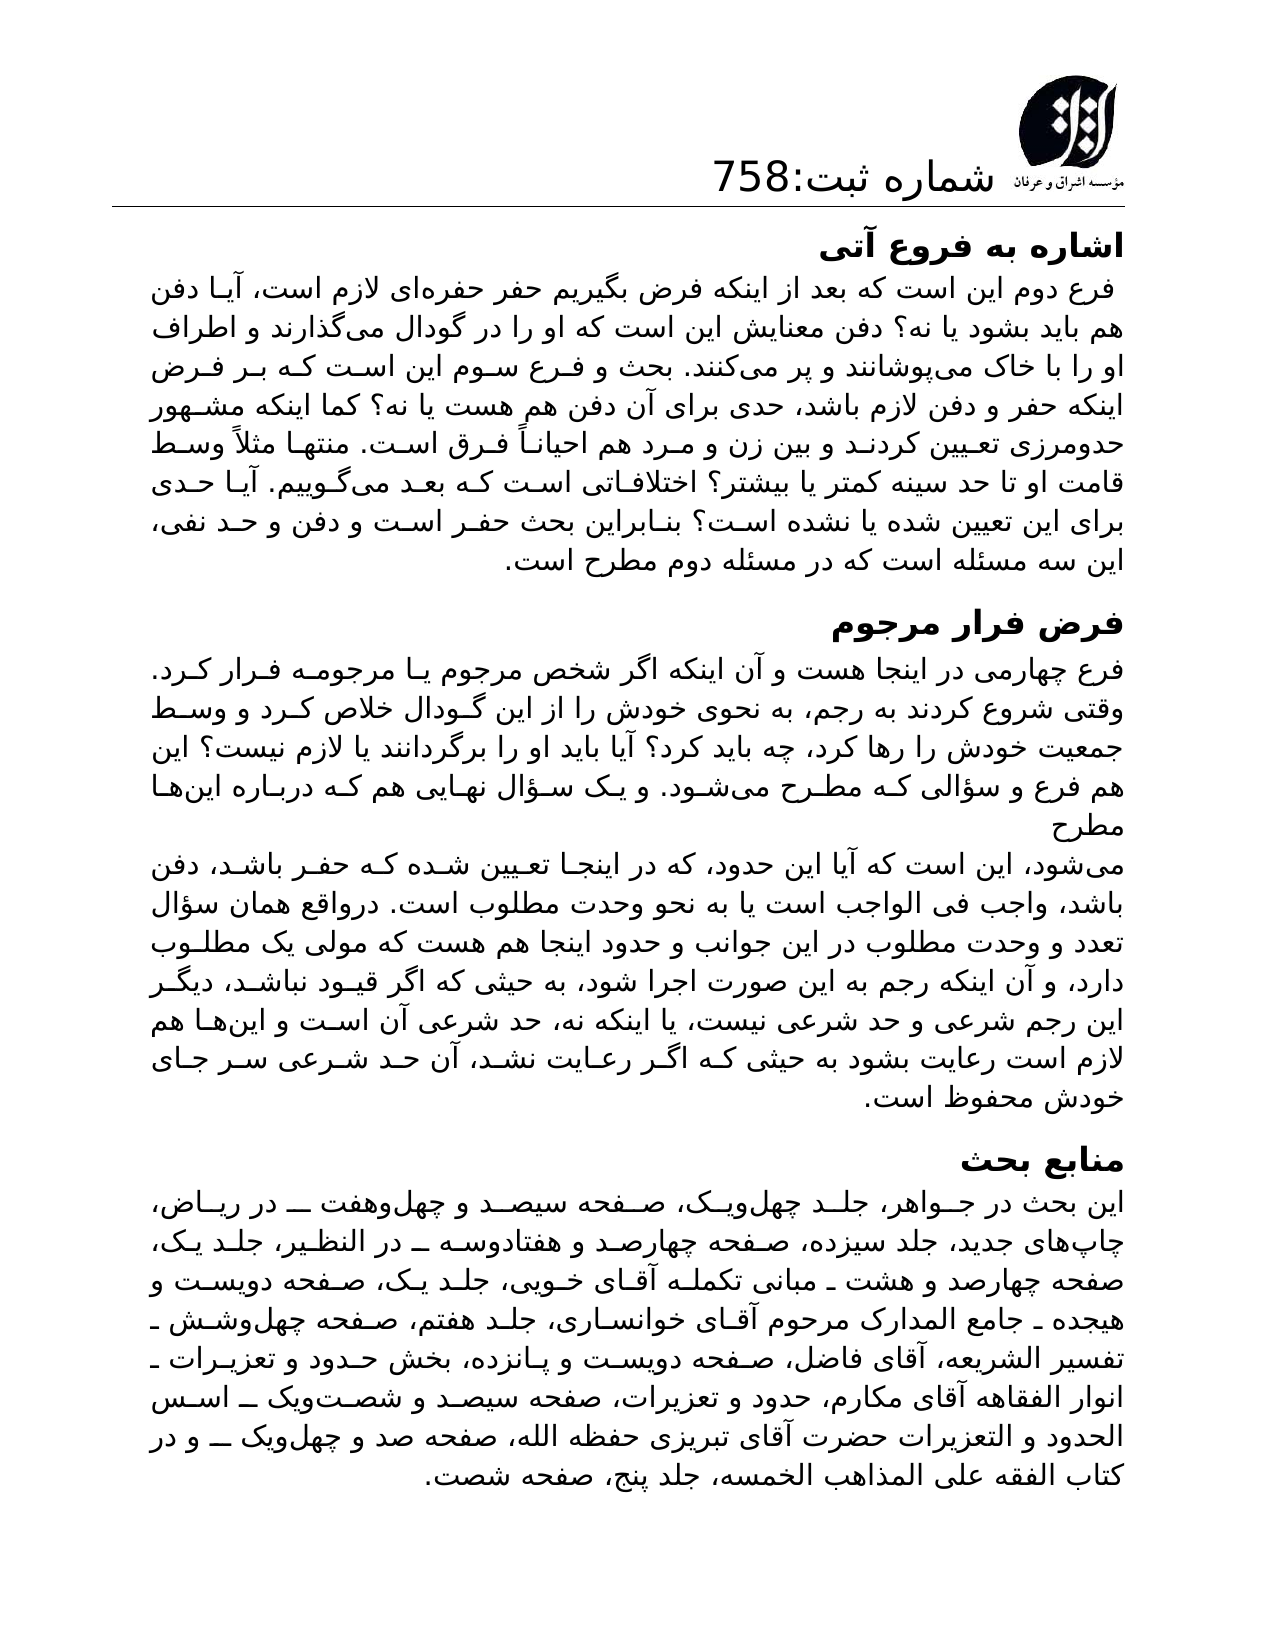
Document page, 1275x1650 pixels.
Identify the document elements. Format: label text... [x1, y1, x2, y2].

text این بحث در جواهر، جلد چهل‌ویک، صفحه سیصد و چهل‌وهفت ـ در ریاض، چاپ‌های جدید، جلد سیزده، صفحه چهارصد و هفتادوسه ـ در النظیر، جلد یک، صفحه چهارصد و هشت ـ مبانی تکمله آقای خویی، جلد یک، صفحه دویست و هیجده ـ جامع المدارک مرحوم آقای خوانساری، جلد هفتم، صفحه چهل‌وشش ـ تفسیر الشریعه، آقای فاضل، صفحه دویست و پانزده، بخش حدود و تعزیرات ـ انوار الفقاهه آقای مکارم، حدود و تعزیرات، صفحه سیصد و شصت‌ویک ـ اسس الحدود و التعزیرات حضرت آقای تبریزی حفظه الله، صفحه صد و چهل‌ویک ـ و در کتاب الفقه علی المذاهب الخمسه، جلد پنج، صفحه شصت. [150, 1185, 1125, 1492]
subtitle منابع بحث [150, 1141, 1125, 1179]
picture [1010, 75, 1125, 192]
text می‌شود، این است که آیا این حدود، که در اینجا تعیین شده که حفر باشد، دفن باشد، واجب فی الواجب است یا به نحو وحدت مطلوب است. درواقع همان سؤال تعدد و وحدت مطلوب در این جوانب و حدود اینجا هم هست که مولی یک مطلوب دارد، و آن اینکه رجم به این صورت اجرا شود، به حیثی که اگر قیود نباشد، دیگر این رجم شرعی و حد شرعی نیست، یا اینکه نه، حد شرعی آن است و این‌ها هم لازم است رعایت بشود به حیثی که اگر رعایت نشد، آن حد شرعی سر جای خودش محفوظ است. [150, 847, 1125, 1115]
subtitle اشاره به فروع آتی [150, 226, 1125, 265]
text فرع دوم این است که بعد از اینکه فرض بگیریم حفر حفره‌ای لازم است، آیا دفن هم باید بشود یا نه؟ دفن معنایش این است که او را در گودال می‌گذارند و اطراف او را با خاک می‌پوشانند و پر می‌کنند. بحث و فرع سوم این است که بر فرض اینکه حفر و دفن لازم باشد، حدی برای آن دفن هم هست یا نه؟ کما اینکه مشهور حدومرزی تعیین کردند و بین زن و مرد هم احیاناً فرق است. منتها مثلاً وسط قامت او تا حد سینه کمتر یا بیشتر؟ اختلافاتی است که بعد می‌گوییم. آیا حدی برای این تعیین شده یا نشده است؟ بنابراین بحث حفر است و دفن و حد نفی، این سه مسئله است که در مسئله دوم مطرح است. [150, 271, 1125, 578]
subtitle فرض فرار مرجوم [150, 603, 1125, 642]
subtitle فرع چهارمی در اینجا هست و آن اینکه اگر شخص مرجوم یا مرجومه فرار کرد. وقتی شروع کردند به رجم، به نحوی خودش را از این گودال خلاص کرد و وسط جمعیت خودش را رها کرد، چه باید کرد؟ آیا باید او را برگردانند یا لازم نیست؟ این هم فرع و سؤالی که مطرح می‌شود. و یک سؤال نهایی هم که درباره این‌ها مطرح [150, 652, 1125, 842]
